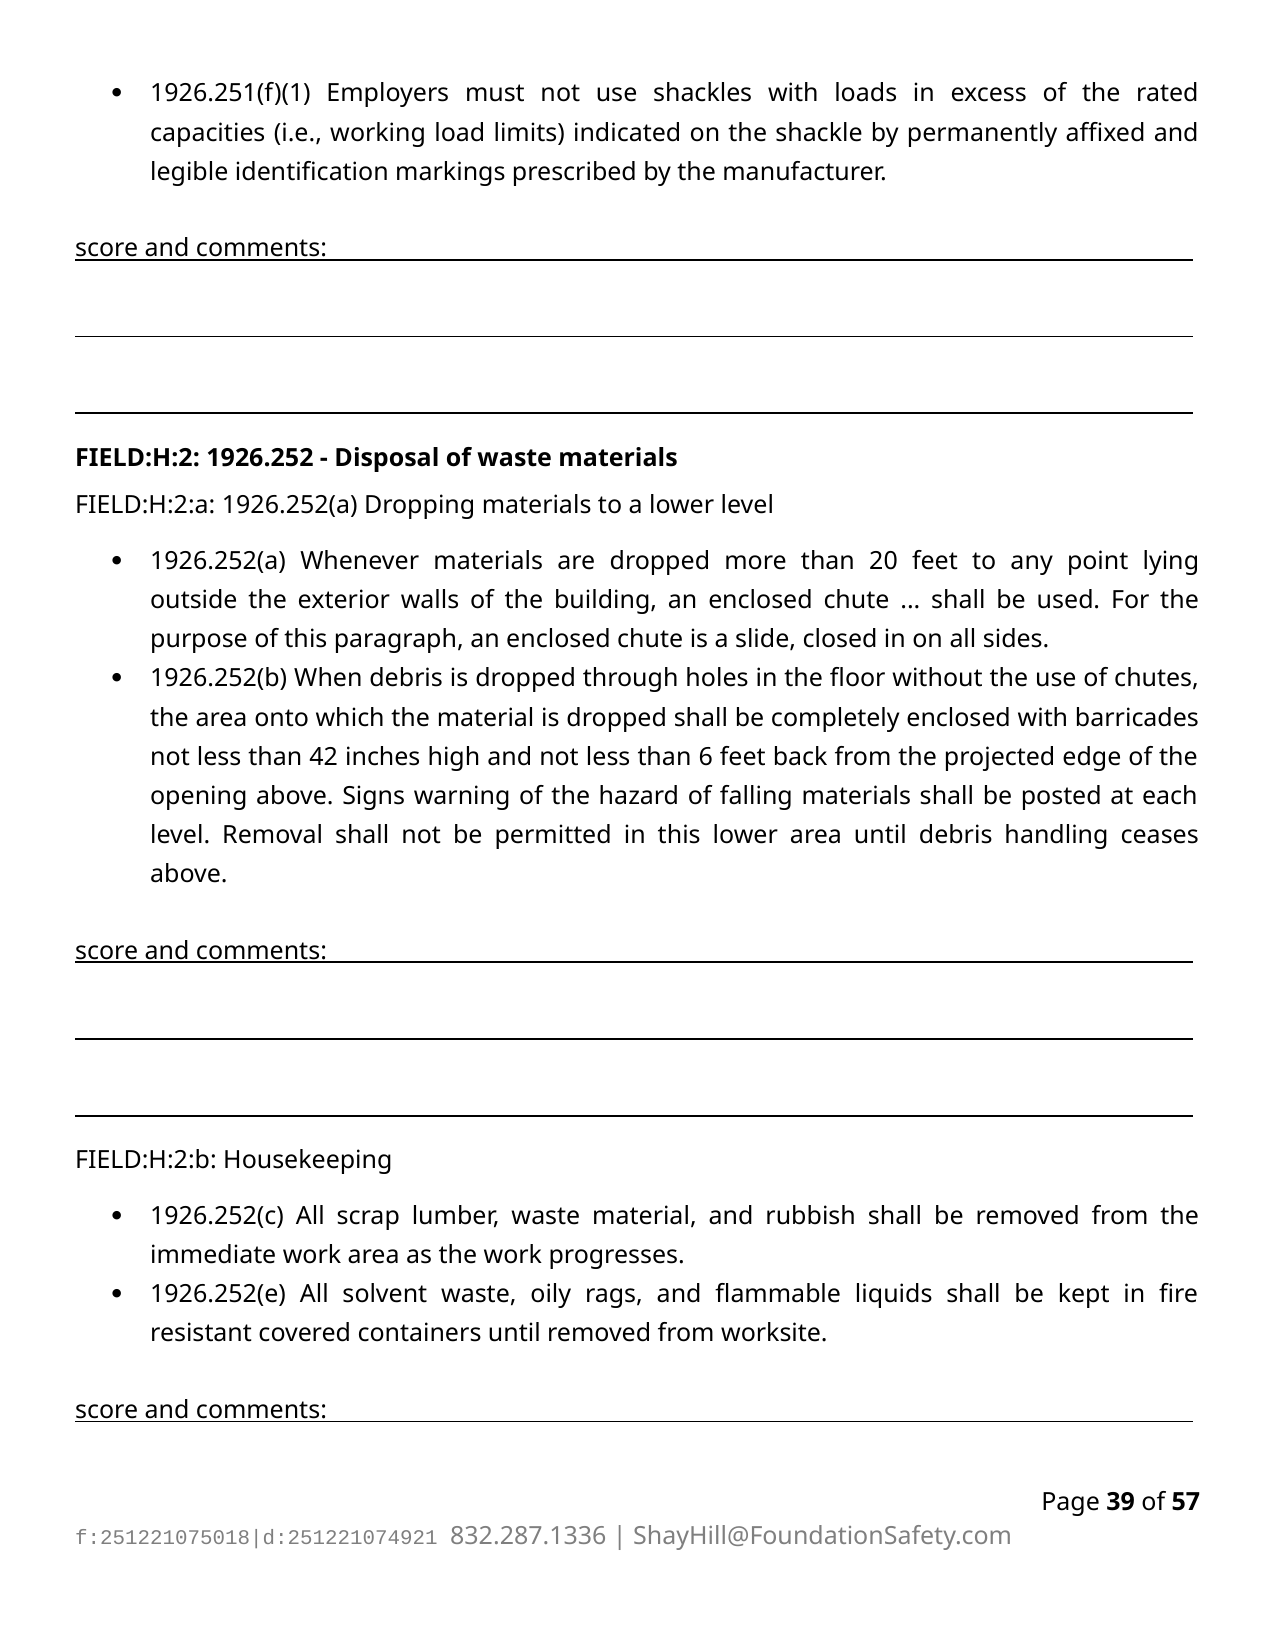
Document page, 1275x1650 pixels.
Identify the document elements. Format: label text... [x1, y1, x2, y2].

list 1926.252(a) Whenever materials are dropped more than 20 feet to any point lying outside the exterior walls of the building, an enclosed chute ... shall be used. For the purpose of this paragraph, an enclosed chute is a slide, closed in on all sides. [112, 542, 1200, 655]
text FIELD:H:2:a: 1926.252(a) Dropping materials to a lower level [75, 487, 1200, 521]
text FIELD:H:2:b: Housekeeping [75, 1142, 1200, 1176]
list 1926.252(c) All scrap lumber, waste material, and rubbish shall be removed from the immediate work area as the work progresses. [112, 1197, 1200, 1271]
text score and comments: [75, 1392, 1200, 1426]
list 1926.252(b) When debris is dropped through holes in the floor without the use of chutes, the area onto which the material is dropped shall be completely enclosed with barricades not less than 42 inches high and not less than 6 feet back from the projected edge of the opening above. Signs warning of the hazard of falling materials shall be posted at each level. Removal shall not be permitted in this lower area until debris handling ceases above. [112, 660, 1200, 890]
text score and comments: [75, 230, 1200, 264]
list 1926.252(e) All solvent waste, oily rags, and flammable liquids shall be kept in fire resistant covered containers until removed from worksite. [112, 1276, 1200, 1349]
subtitle FIELD:H:2: 1926.252 - Disposal of waste materials [75, 439, 1200, 473]
text score and comments: [75, 932, 1200, 967]
list 1926.251(f)(1) Employers must not use shackles with loads in excess of the rated capacities (i.e., working load limits) indicated on the shackle by permanently affixed and legible identification markings prescribed by the manufacturer. [112, 75, 1200, 187]
